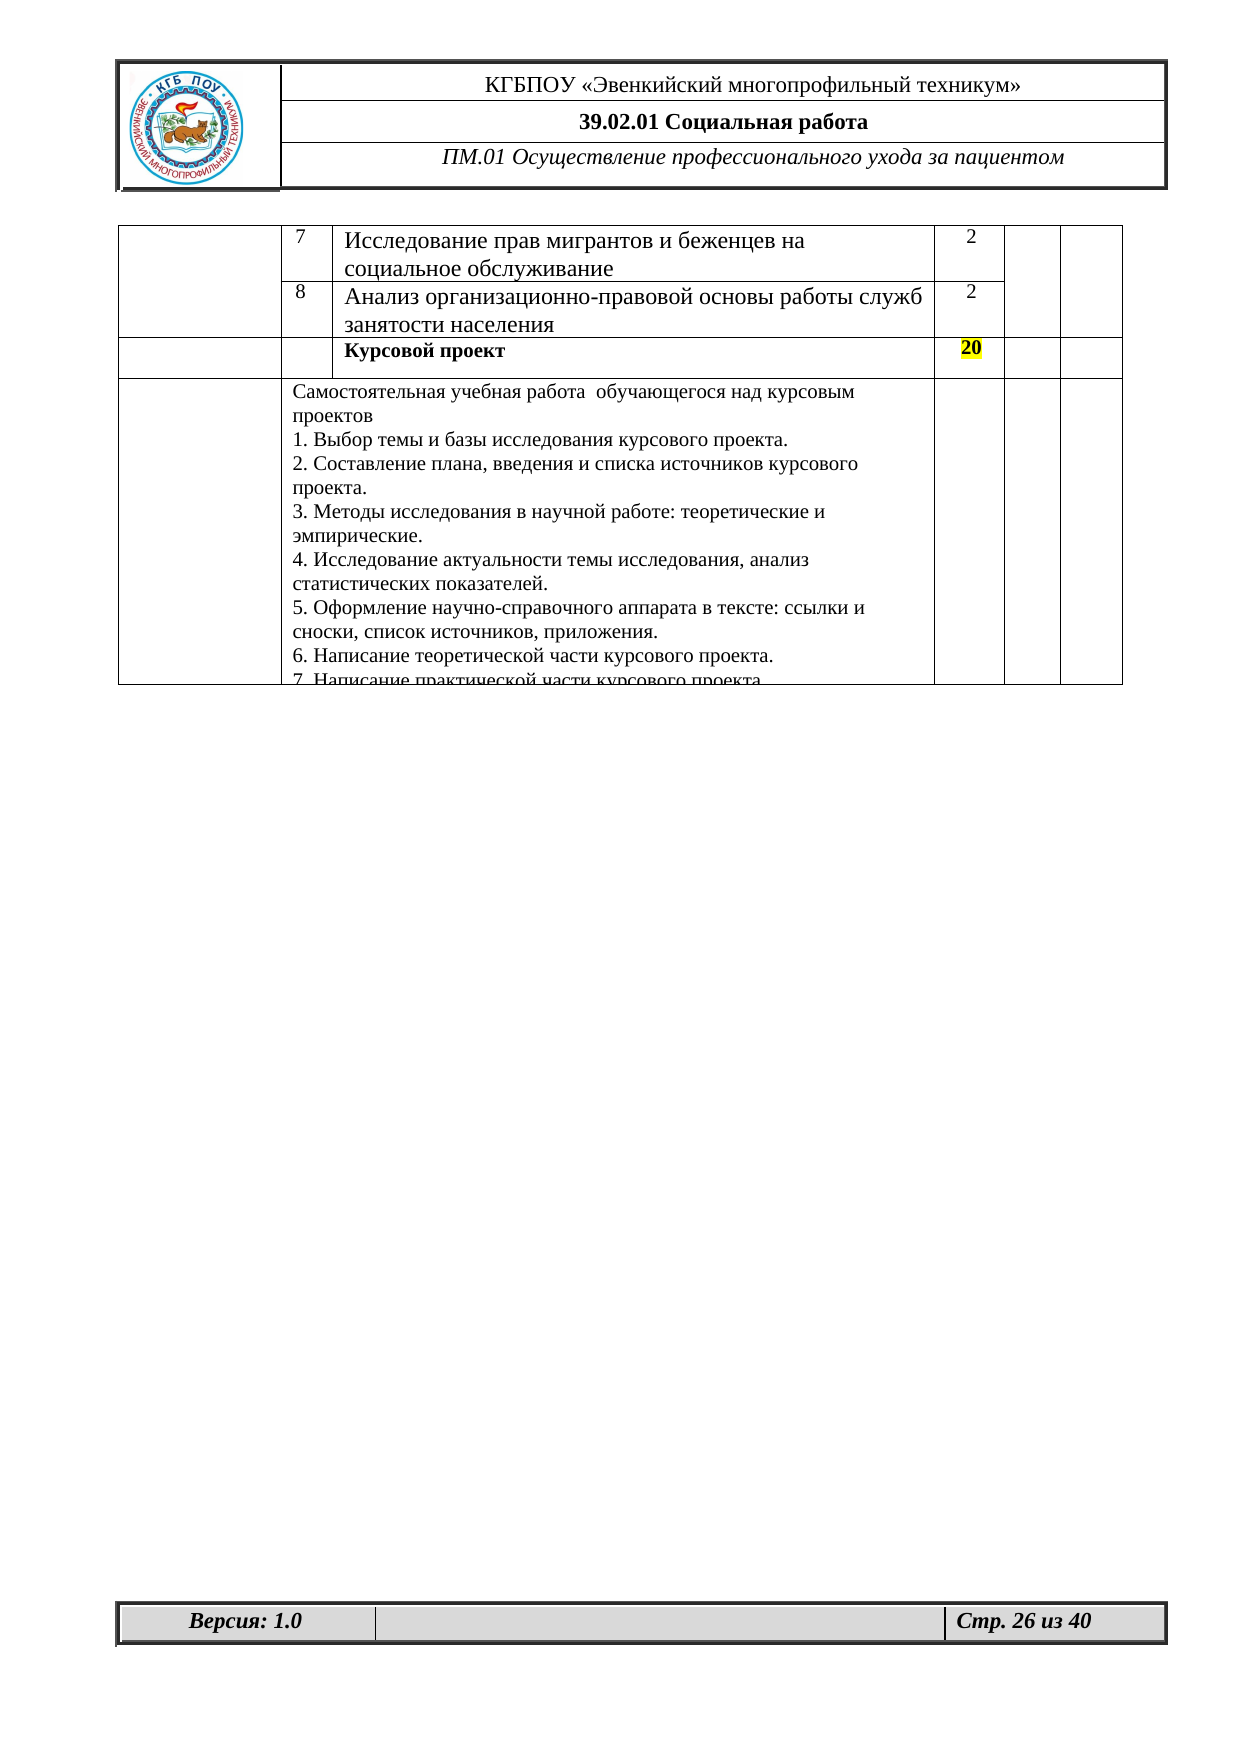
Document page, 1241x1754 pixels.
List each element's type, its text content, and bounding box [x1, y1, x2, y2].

table_cell Курсовой проект [333, 338, 934, 378]
picture [129, 71, 244, 186]
table_cell 2 [935, 282, 1004, 337]
table_cell Анализ организационно-правовой основы работы служб занятости населения [333, 282, 934, 337]
table_cell Исследование прав мигрантов и беженцев на социальное обслуживание [333, 226, 934, 281]
table_cell [119, 379, 281, 684]
table_cell 2 [935, 226, 1004, 281]
table_cell Самостоятельная учебная работа обучающегося над курсовым проектов 1. Выбор темы и базы исследования курсового проекта. 2. Составление плана, введения и списка источников курсового проекта. 3. Методы исследования в научной работе: теоретические и эмпирические. 4. Исследование актуальности темы исследования, анализ статистических показателей. 5. Оформление научно-справочного аппарата в тексте: ссылки и сноски, список источников, приложения. 6. Написание теоретической части курсового проекта. 7. Написание практической части курсового проекта. 8. Составление выводов исследования и заключения курсового проекта. 9. Подготовка презентации и речи для защиты курсового проекта. [282, 379, 934, 684]
table_cell 8 [282, 282, 332, 337]
table_cell [1061, 338, 1122, 378]
picture [129, 71, 176, 119]
table_cell 20 [935, 338, 1004, 378]
table_cell [1061, 379, 1122, 684]
table_cell [1005, 379, 1060, 684]
table_cell [1061, 226, 1122, 337]
table_cell 3 [1005, 226, 1060, 337]
table_cell [119, 338, 281, 378]
table_cell [282, 338, 332, 378]
table_cell [1005, 338, 1060, 378]
table_cell [935, 379, 1004, 684]
table_cell 7 [282, 226, 332, 281]
